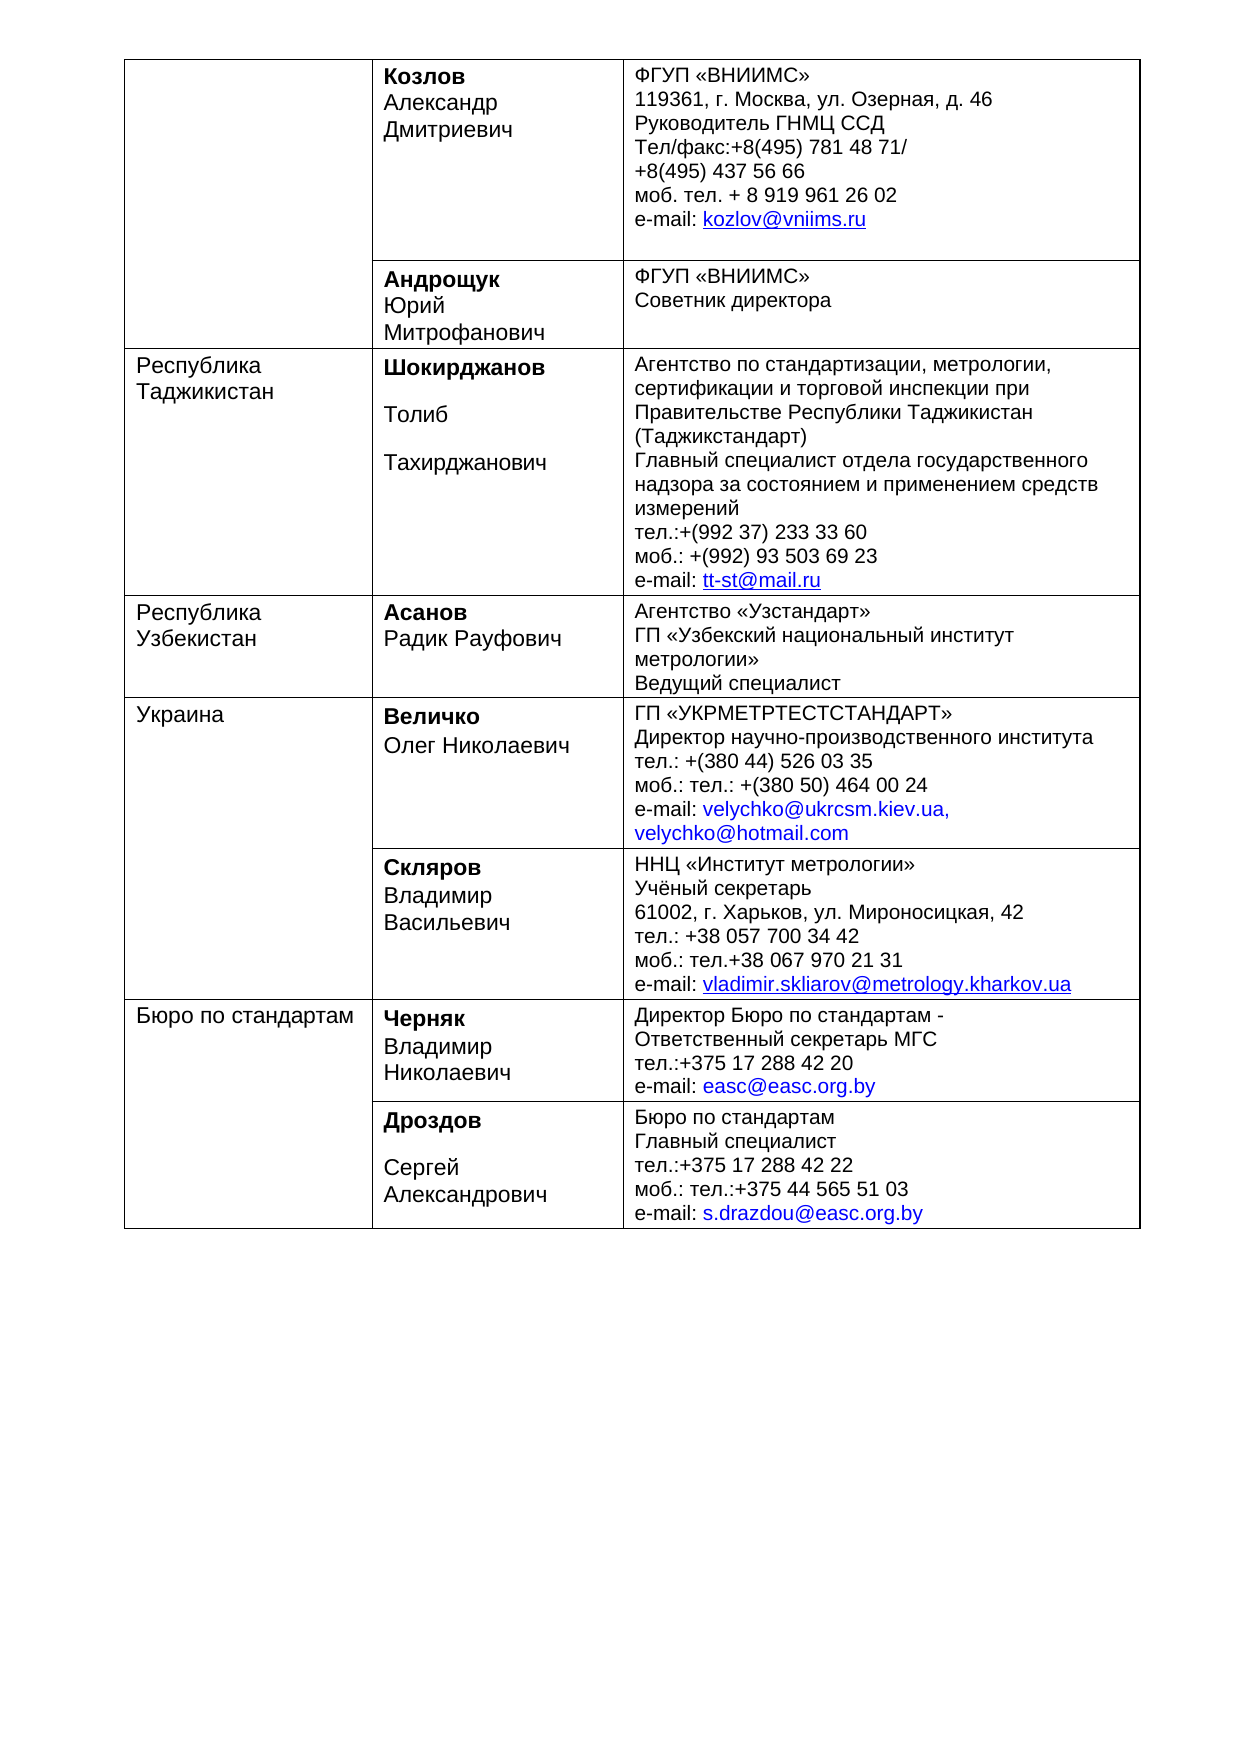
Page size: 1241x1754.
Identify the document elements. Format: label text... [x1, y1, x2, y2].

table_cell ННЦ «Институт метрологии» Учёный секретарь 61002, г. Харьков, ул. Мироносицкая, 42 тел.: +38 057 700 34 42 моб.: тел.+38 067 970 21 31 e-mail: vladimir.skliarov@metrology.kharkov.ua [624, 849, 1139, 998]
table_cell ГП «УКРМЕТРТЕСТСТАНДАРТ» Директор научно-производственного института тел.: +(380 44) 526 03 35 моб.: тел.: +(380 50) 464 00 24 e-mail: velychko@ukrcsm.kiev.ua, velychko@hotmail.com [624, 698, 1139, 848]
table_cell Андрощук Юрий Митрофанович [373, 261, 623, 348]
table_cell Республика Узбекистан [125, 596, 372, 697]
table_cell Дроздов Сергей Александрович [373, 1102, 623, 1228]
table_cell ФГУП «ВНИИМС» Советник директора [624, 261, 1139, 348]
table_cell Республика Таджикистан [125, 349, 372, 594]
table_cell Украина [125, 698, 372, 998]
table_cell Агентство по стандартизации, метрологии, сертификации и торговой инспекции при Правительстве Республики Таджикистан (Таджикстандарт) Главный специалист отдела государственного надзора за состоянием и применением средств измерений тел.:+(992 37) 233 33 60 моб.: +(992) 93 503 69 23 е-mail: tt-st@mail.ru [624, 349, 1139, 594]
table_cell Черняк Владимир Николаевич [373, 1000, 623, 1101]
table_cell Директор Бюро по стандартам - Ответственный секретарь МГС тел.:+375 17 288 42 20 е-mail: easc@easc.org.by [624, 1000, 1139, 1101]
table_cell Шокирджанов Толиб Тахирджанович [373, 349, 623, 594]
table_cell Агентство «Узстандарт» ГП «Узбекский национальный институт метрологии» Ведущий специалист [624, 596, 1139, 697]
table_cell Величко Олег Николаевич [373, 698, 623, 848]
table_cell Скляров Владимир Васильевич [373, 849, 623, 998]
table_cell ФГУП «ВНИИМС» 119361, г. Москва, ул. Озерная, д. 46 Руководитель ГНМЦ ССД Тел/факс:+8(495) 781 48 71/ +8(495) 437 56 66 моб. тел. + 8 919 961 26 02 e-mail: kozlov@vniims.ru [624, 60, 1139, 260]
table_cell Бюро по стандартам Главный специалист тел.:+375 17 288 42 22 моб.: тел.:+375 44 565 51 03 e-mail: s.drazdou@easc.org.by [624, 1102, 1139, 1228]
table_cell Бюро по стандартам [125, 1000, 372, 1228]
table_cell Асанов Радик Рауфович [373, 596, 623, 697]
table_cell Козлов Александр Дмитриевич [373, 60, 623, 260]
